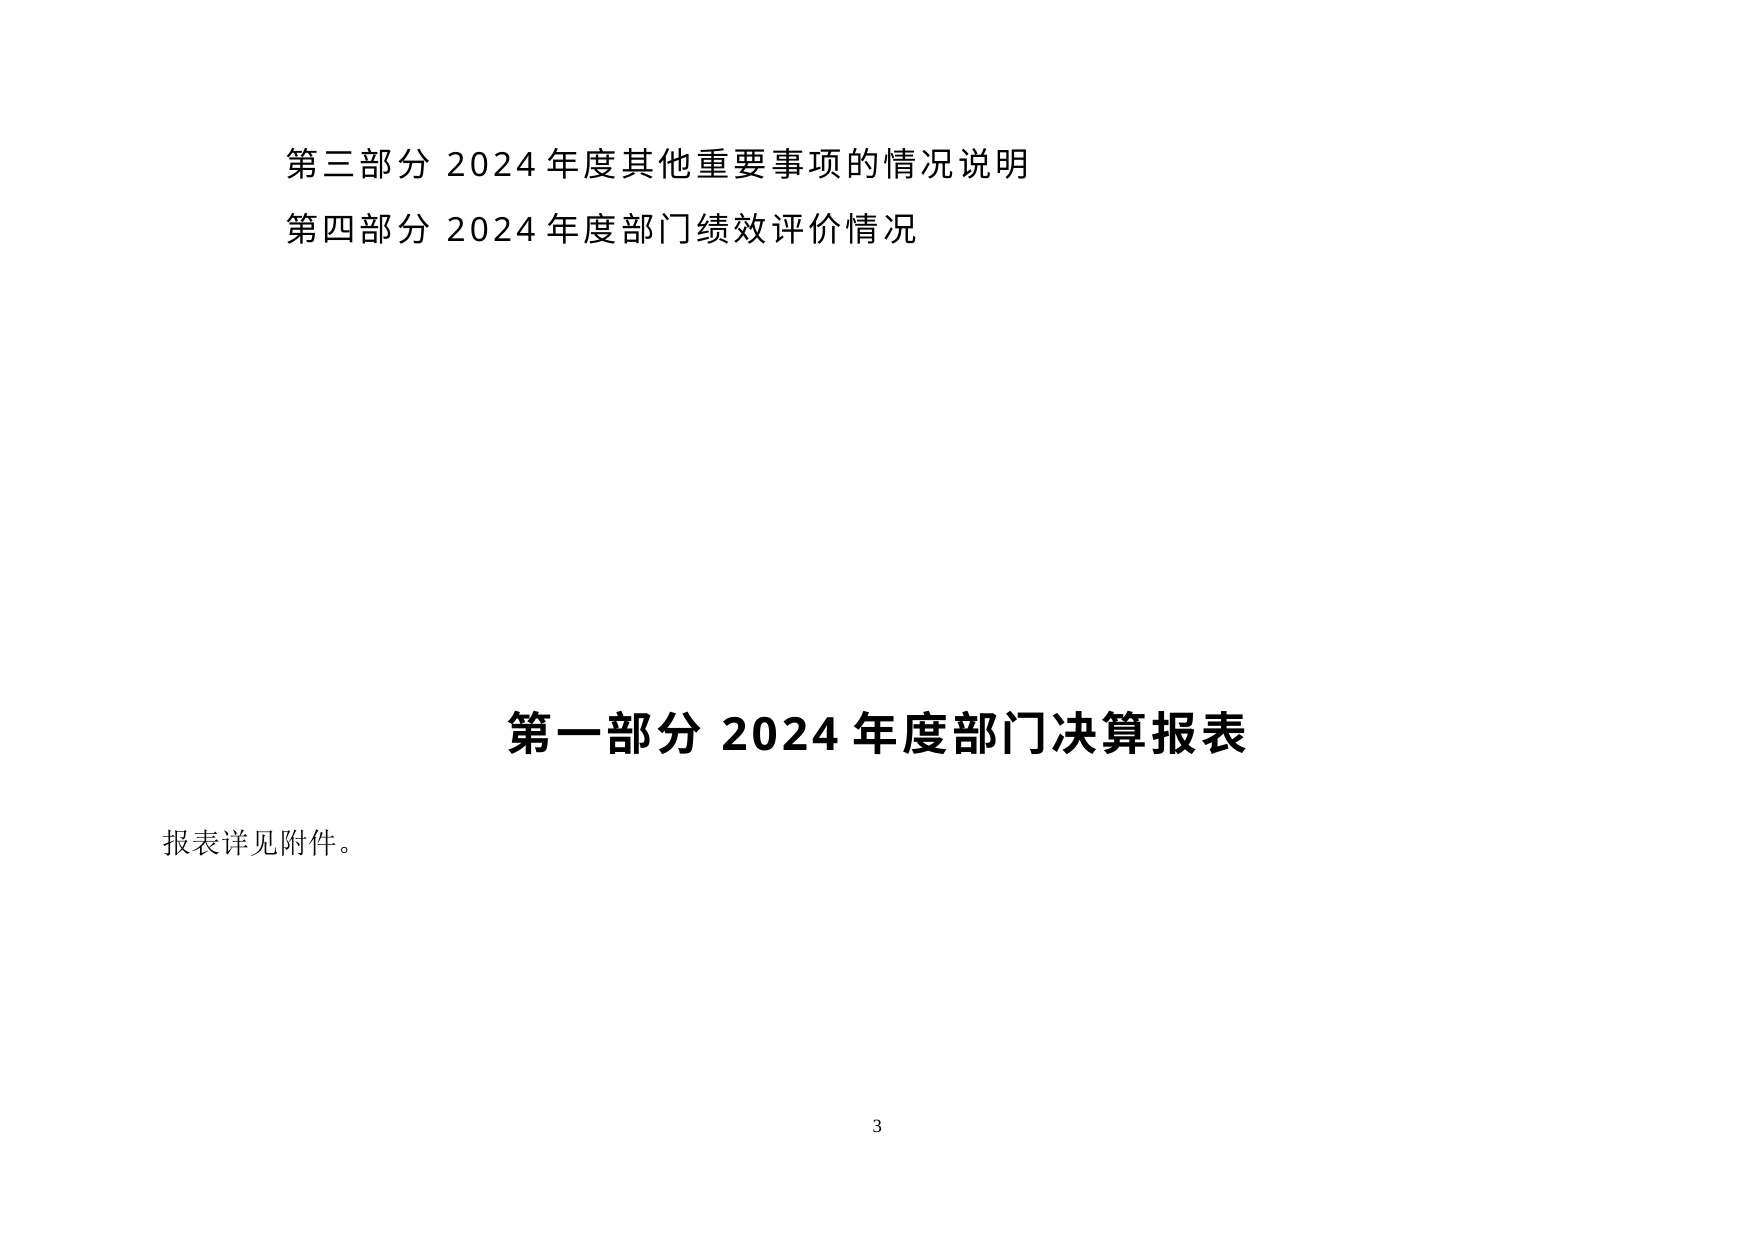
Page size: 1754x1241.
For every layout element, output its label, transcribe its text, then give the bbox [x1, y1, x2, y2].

text 第四部分 2024年度部门绩效评价情况 [118, 194, 1636, 259]
text 第三部分 2024年度其他重要事项的情况说明 [118, 129, 1636, 194]
text 第一部分 2024年度部门决算报表 [118, 682, 1636, 779]
subtitle 报表详见附件。 [118, 808, 1636, 873]
